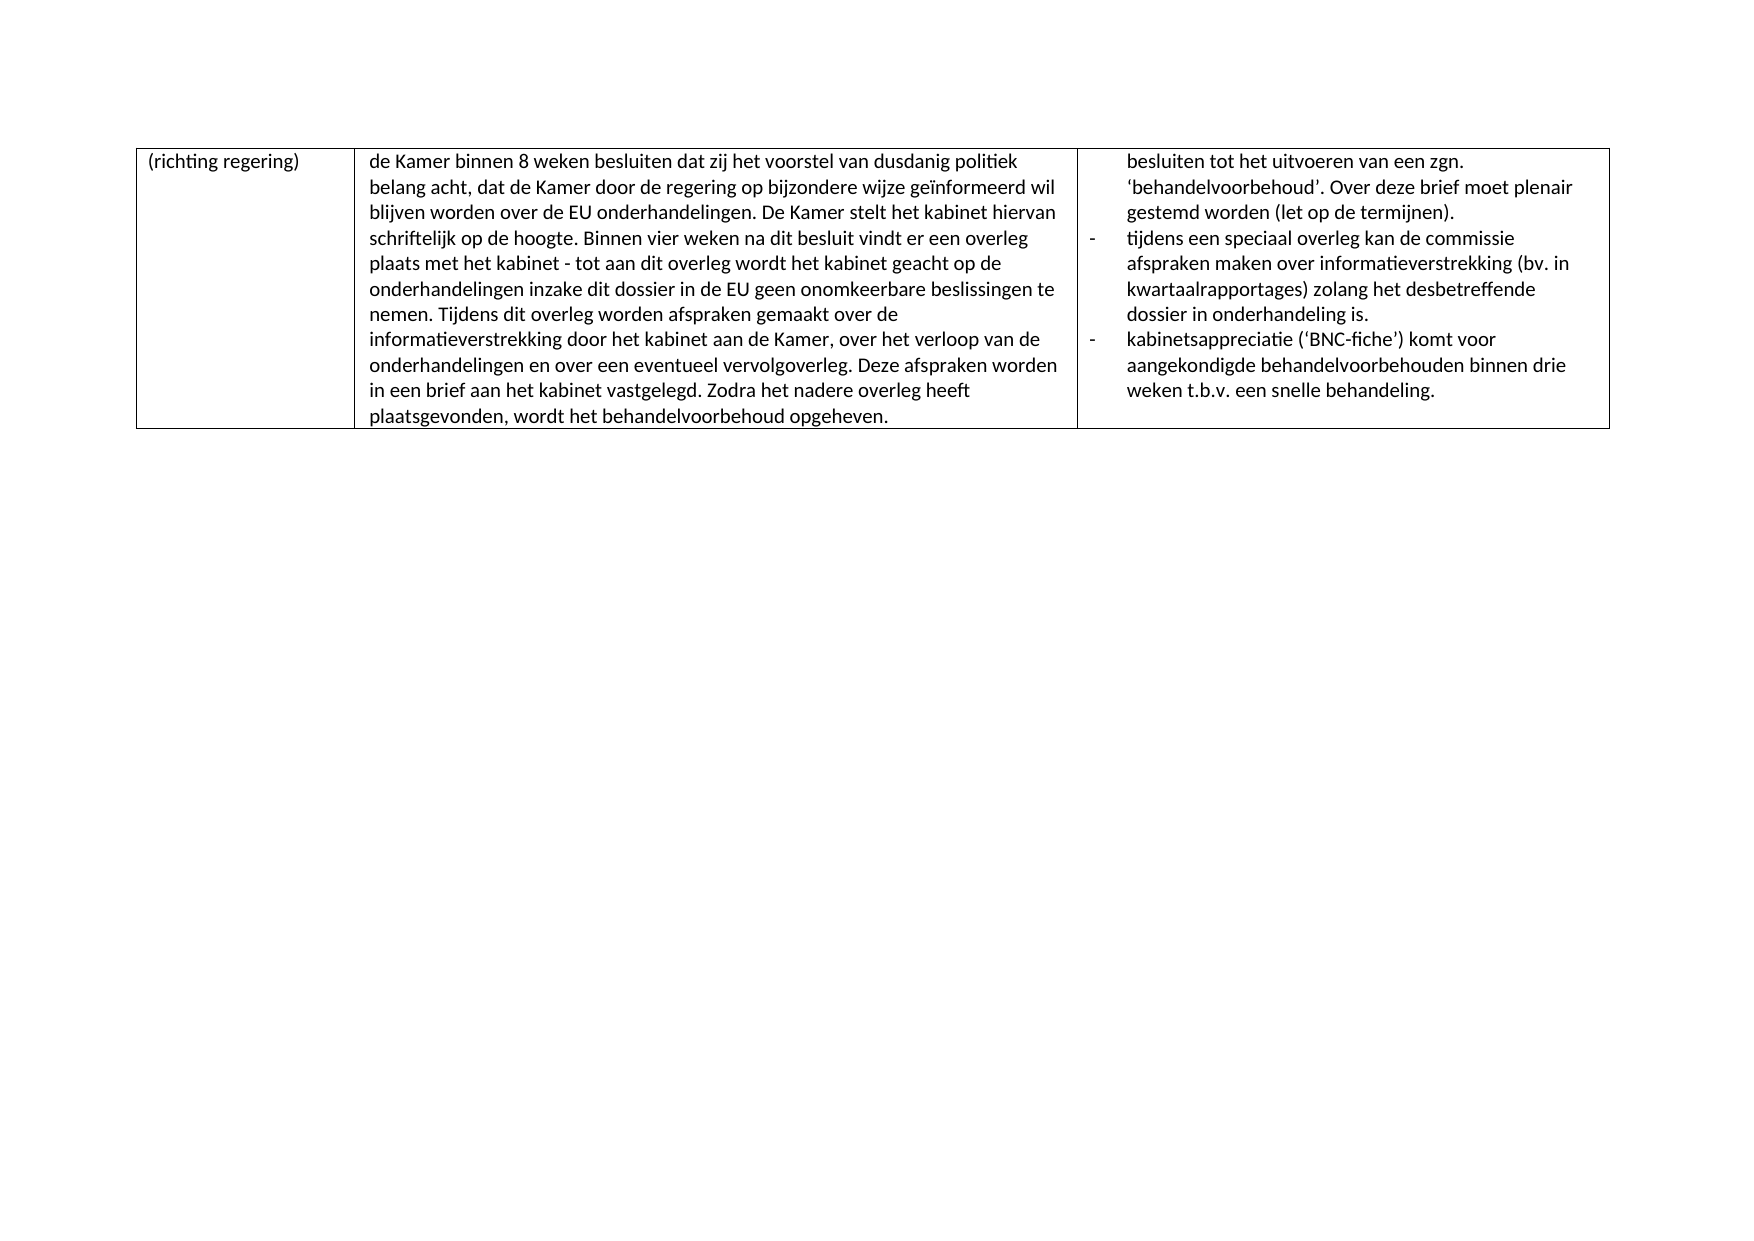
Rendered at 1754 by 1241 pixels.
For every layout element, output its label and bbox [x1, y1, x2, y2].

table_cell [1078, 149, 1609, 428]
table_cell [355, 149, 1077, 428]
table_cell [137, 149, 354, 428]
